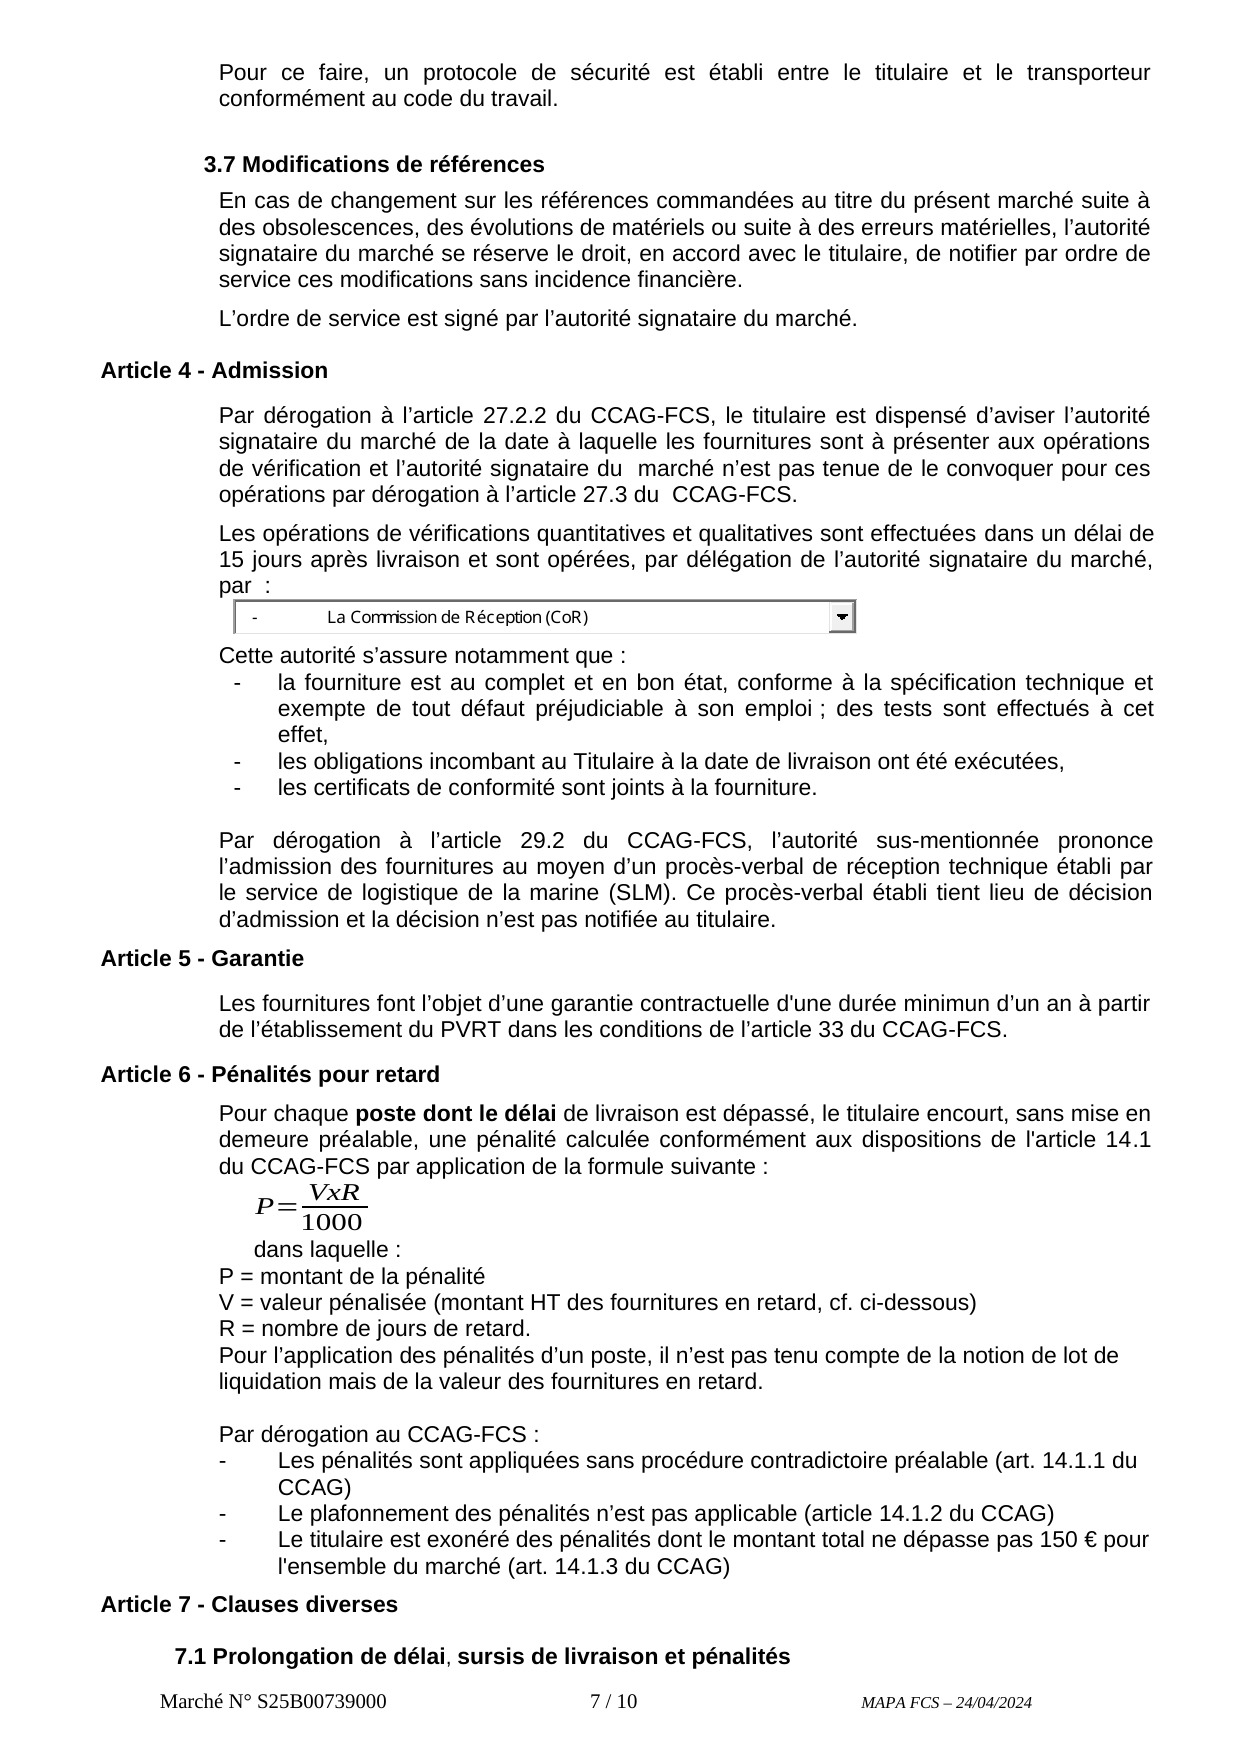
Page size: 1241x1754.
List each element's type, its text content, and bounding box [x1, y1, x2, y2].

text Par dérogation à l’article 29.2 du CCAG-FCS, l’autorité sus-mentionnée prononce l’admission des fournitures au moyen d’un procès-verbal de réception technique établi par le service de logistique de la marine (SLM). Ce procès-verbal établi tient lieu de décision d’admission et la décision n’est pas notifiée au titulaire. [218, 827, 1154, 932]
subtitle 3.7 Modifications de références [204, 151, 1154, 177]
text L’ordre de service est signé par l’autorité signataire du marché. [218, 305, 1154, 332]
text Les opérations de vérifications quantitatives et qualitatives sont effectuées dans un délai de 15 jours après livraison et sont opérées, par délégation de l’autorité signataire du marché, par : [218, 520, 1154, 599]
text Article 6 - Pénalités pour retard [100, 1061, 1154, 1087]
list Le plafonnement des pénalités n’est pas applicable (article 14.1.2 du CCAG) [218, 1500, 1152, 1526]
text Article 5 - Garantie [100, 944, 1154, 971]
text P = montant de la pénalité [218, 1263, 1152, 1289]
text dans laquelle : [253, 1236, 1152, 1263]
text Pour l’application des pénalités d’un poste, il n’est pas tenu compte de la notion de lot de liquidation mais de la valeur des fournitures en retard. [218, 1342, 1152, 1394]
text Cette autorité s’assure notamment que : [218, 642, 1154, 668]
text R = nombre de jours de retard. [218, 1315, 1152, 1342]
text Par dérogation à l’article 27.2.2 du CCAG-FCS, le titulaire est dispensé d’aviser l’autorité signataire du marché de la date à laquelle les fournitures sont à présenter aux opérations de vérification et l’autorité signataire du marché n’est pas tenue de le convoquer pour ces opérations par dérogation à l’article 27.3 du CCAG-FCS. [218, 402, 1152, 507]
list la fourniture est au complet et en bon état, conforme à la spécification technique et exempte de tout défaut préjudiciable à son emploi ; des tests sont effectués à cet effet, [233, 668, 1154, 748]
list Le titulaire est exonéré des pénalités dont le montant total ne dépasse pas 150 € pour l'ensemble du marché (art. 14.1.3 du CCAG) [218, 1526, 1152, 1579]
list Les pénalités sont appliquées sans procédure contradictoire préalable (art. 14.1.1 du CCAG) [218, 1447, 1152, 1500]
text Article 4 - Admission [100, 357, 1154, 383]
text Article 7 - Clauses diverses [100, 1591, 1154, 1618]
text 7.1 Prolongation de délai, sursis de livraison et pénalités [174, 1643, 1154, 1669]
text Par dérogation au CCAG-FCS : [218, 1421, 1152, 1447]
text En cas de changement sur les références commandées au titre du présent marché suite à des obsolescences, des évolutions de matériels ou suite à des erreurs matérielles, l’autorité signataire du marché se réserve le droit, en accord avec le titulaire, de notifier par ordre de service ces modifications sans incidence financière. [218, 187, 1152, 293]
list les certificats de conformité sont joints à la fourniture. [233, 774, 1154, 800]
text Pour ce faire, un protocole de sécurité est établi entre le titulaire et le transporteur conformément au code du travail. [218, 59, 1152, 112]
text Les fournitures font l’objet d’une garantie contractuelle d'une durée minimun d’un an à partir de l’établissement du PVRT dans les conditions de l’article 33 du CCAG-FCS. [218, 990, 1152, 1042]
text V = valeur pénalisée (montant HT des fournitures en retard, cf. ci-dessous) [218, 1289, 1152, 1315]
list les obligations incombant au Titulaire à la date de livraison ont été exécutées, [233, 748, 1154, 774]
text Pour chaque poste dont le délai de livraison est dépassé, le titulaire encourt, sans mise en demeure préalable, une pénalité calculée conformément aux dispositions de l'article 14.1 du CCAG-FCS par application de la formule suivante : [218, 1100, 1152, 1179]
